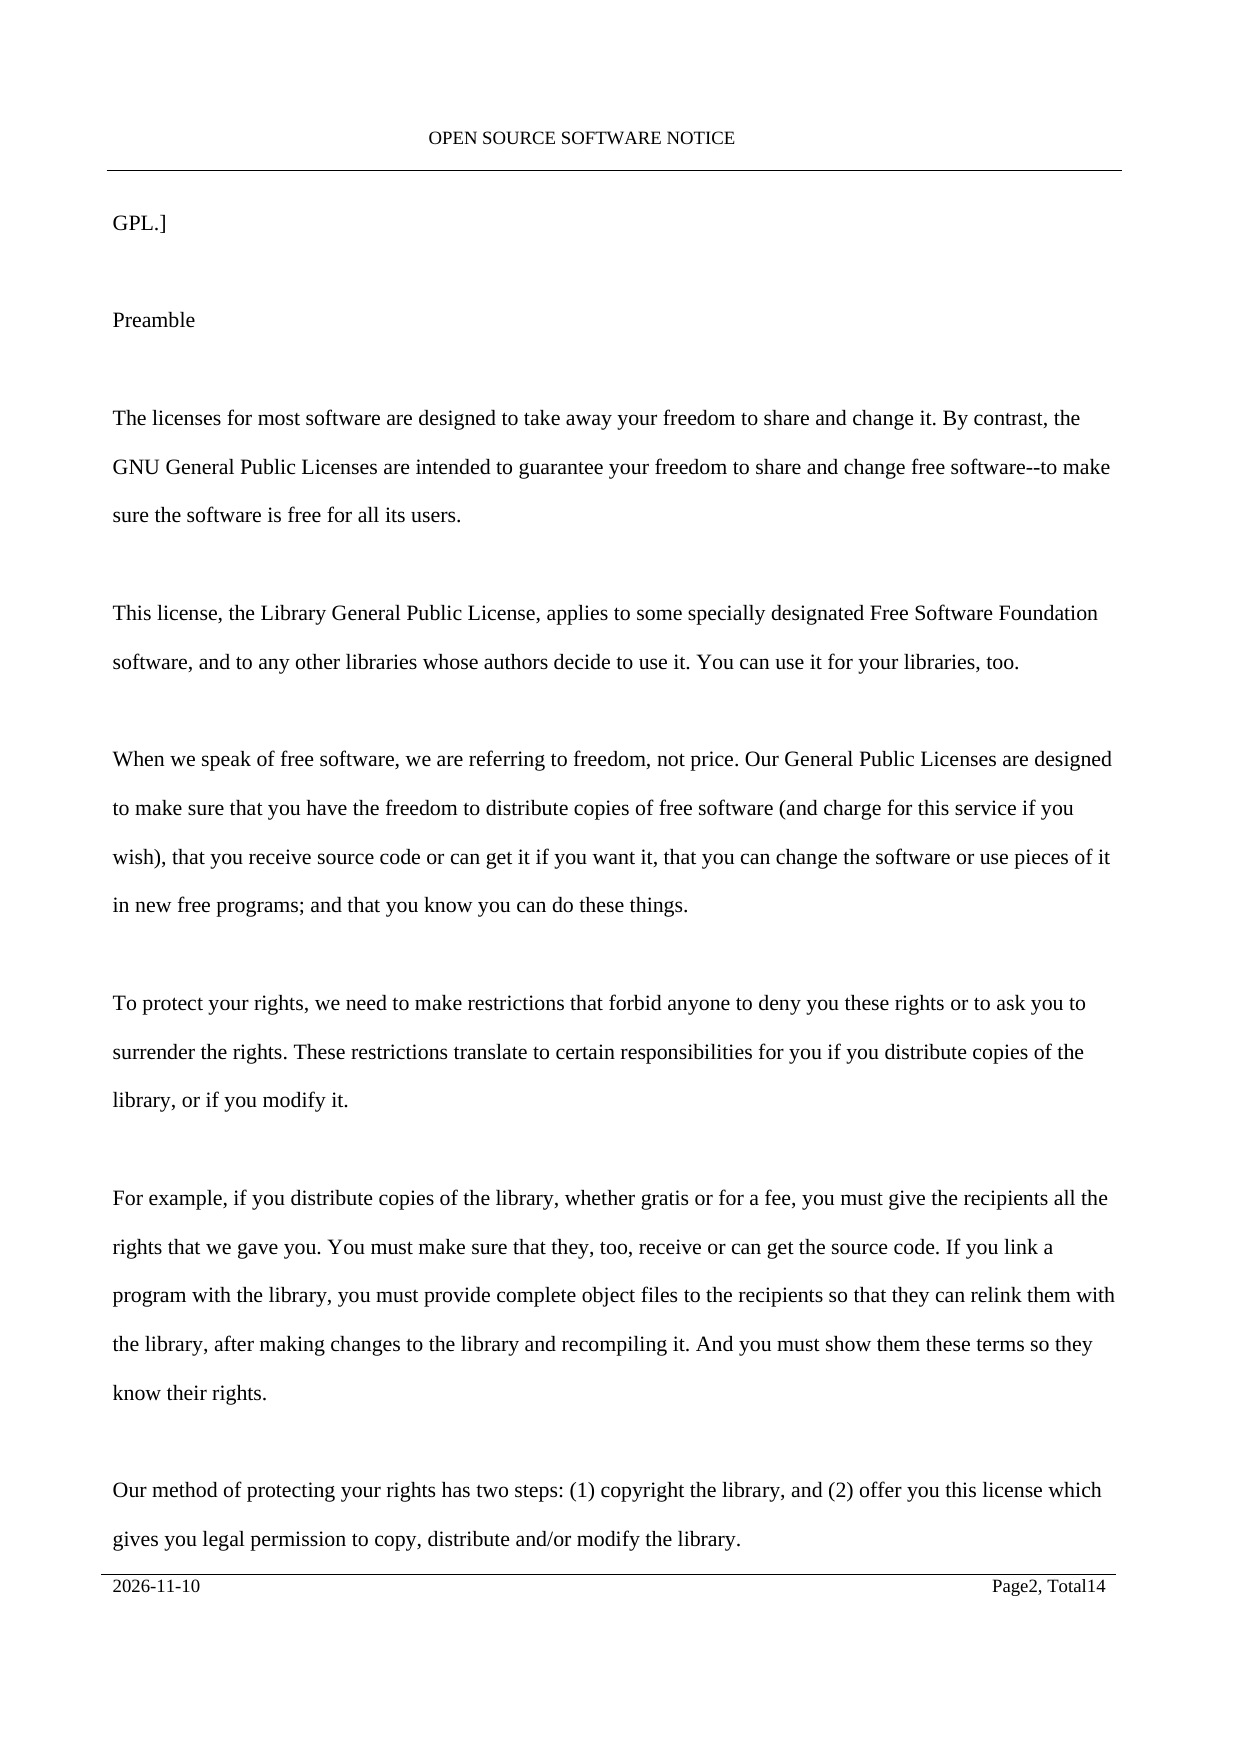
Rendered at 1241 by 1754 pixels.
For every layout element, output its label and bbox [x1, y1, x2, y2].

text [112, 206, 1128, 1555]
